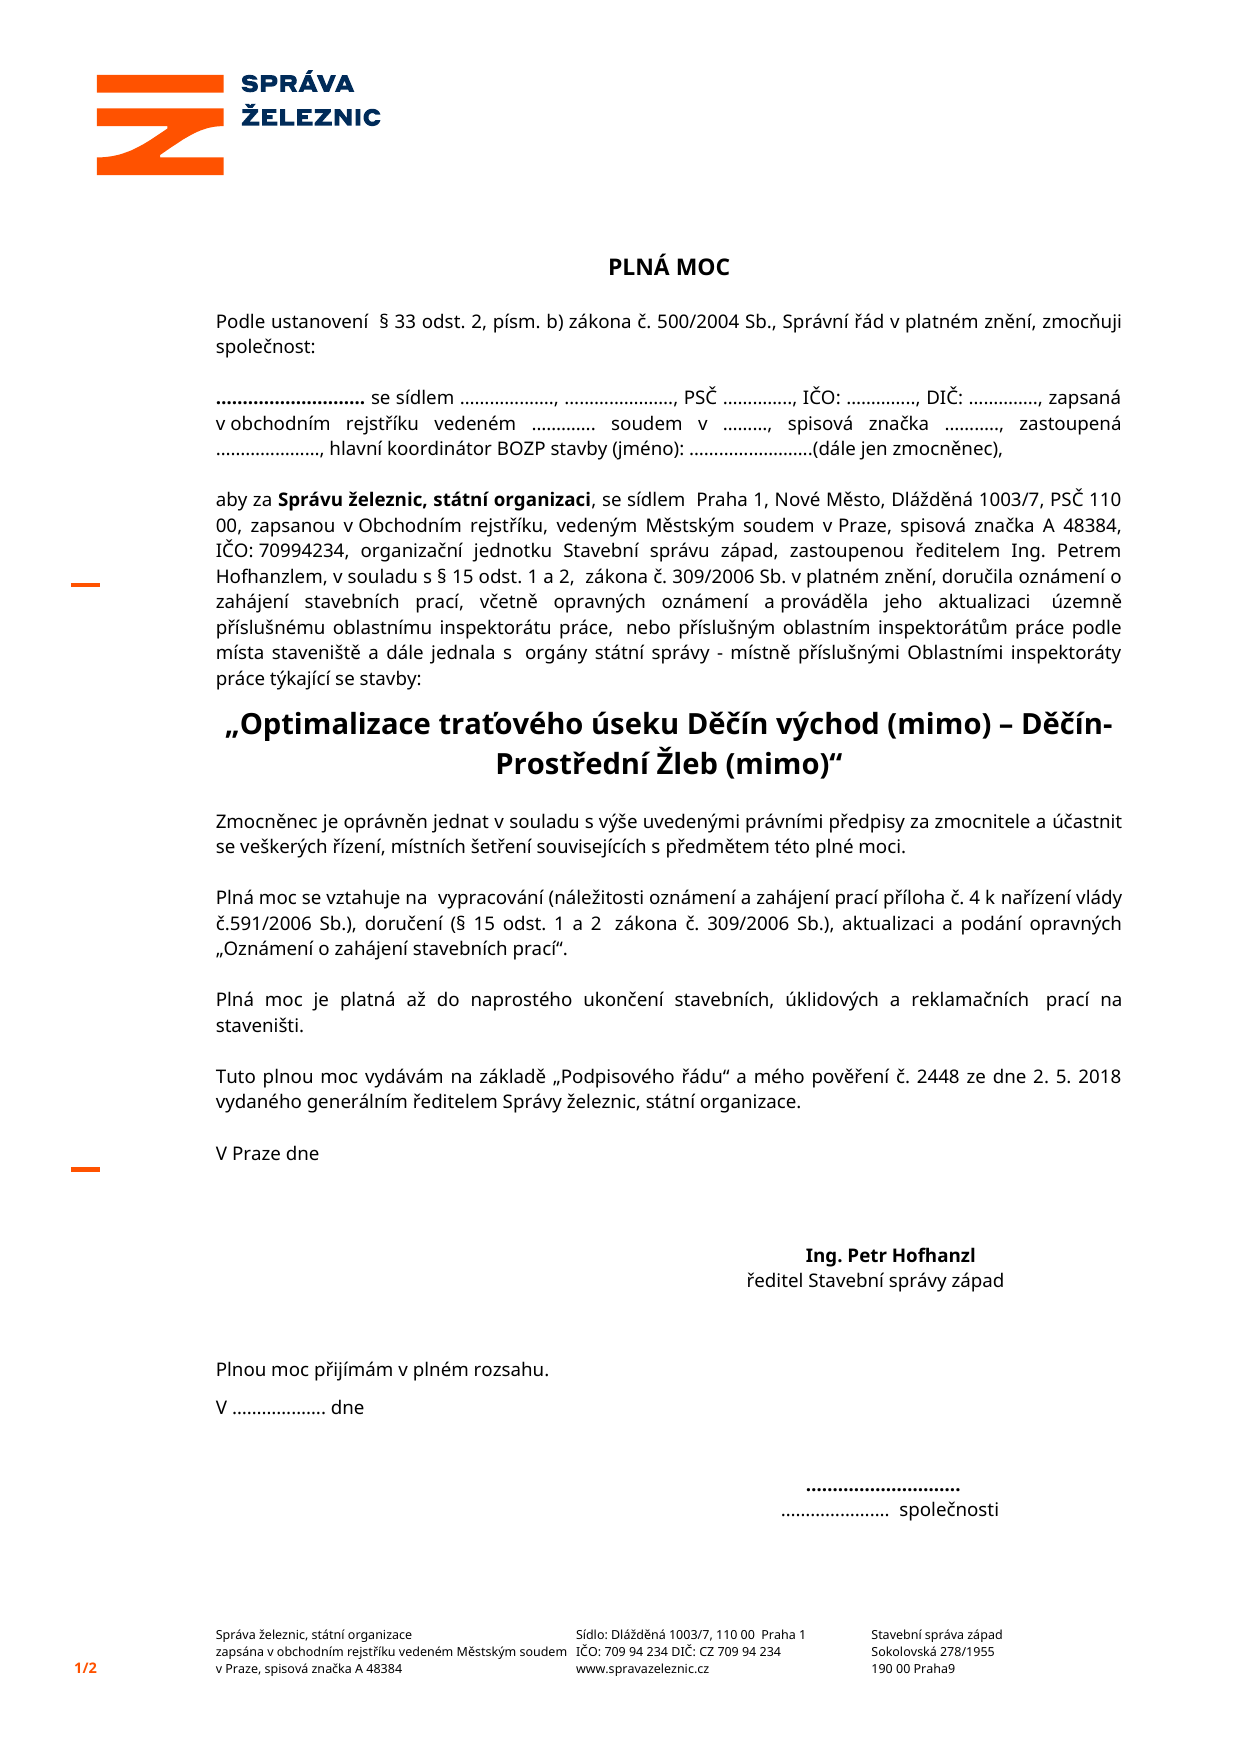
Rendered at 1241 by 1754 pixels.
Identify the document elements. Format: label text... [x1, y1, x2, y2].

text V Praze dne [216, 1140, 1122, 1165]
text Zmocněnec je oprávněn jednat v souladu s výše uvedenými právními předpisy za zmocnitele a účastnit se veškerých řízení, místních šetření souvisejících s předmětem této plné moci. [216, 808, 1122, 859]
text PLNÁ MOC [216, 251, 1122, 282]
text „Optimalizace traťového úseku Děčín východ (mimo) – Děčín-Prostřední Žleb (mimo)“ [216, 703, 1122, 783]
text Plná moc se vztahuje na vypracování (náležitosti oznámení a zahájení prací příloha č. 4 k nařízení vlády č.591/2006 Sb.), doručení (§ 15 odst. 2 zákona č. 309/2006 Sb.), aktualizaci a podání opravných „Oznámení o zahájení stavebních prací“. [216, 885, 1122, 961]
text Plná moc je platná až do naprostého ukončení stavebních, úklidových a reklamačních prací na staveništi. [216, 987, 1122, 1038]
text ……………………….. [732, 1471, 1122, 1497]
text V ………………. dne [216, 1394, 1122, 1420]
text Plnou moc přijímám v plném rozsahu. [216, 1357, 1122, 1382]
text ………………………. se sídlem ………………., …………………., PSČ ………….., IČO: ………….., DIČ: ………….., zapsaná v obchodním rejstříku vedeném …………. soudem v ………, spisová značka ……….., zastoupená …………………, hlavní koordinátor BOZP stavby (jméno): …………………….(dále jen zmocněnec), [216, 384, 1122, 461]
text …………………. společnosti [658, 1497, 1122, 1522]
text ředitel Stavební správy západ [216, 1267, 1122, 1293]
text aby za Správu železnic, státní organizaci, se sídlem Praha 1, Nové Město, Dlážděná 1003/7, PSČ 110 00, zapsanou v Obchodním rejstříku, vedeným Městským soudem v Praze, spisová značka A 48384, IČO: 70994234, organizační jednotku Stavební správu západ, zastoupenou ředitelem Ing. Petrem Hofhanzlem, v souladu s § 15 odst. 2, zákona č. 309/2006 Sb. v platném znění, doručila oznámení o zahájení stavebních prací, včetně opravných oznámení a prováděla jeho aktualizaci územně příslušnému oblastnímu inspektorátu práce, nebo příslušným oblastním inspektorátům práce podle místa staveniště a dále jednala s orgány státní správy - místně příslušnými Oblastními inspektoráty práce týkající se stavby: [216, 487, 1122, 691]
text Tuto plnou moc vydávám na základě „Podpisového řádu“ a mého pověření č. 2448 ze dne 2. 5. 2018 vydaného generálním ředitelem Správy železnic, státní organizace. [216, 1063, 1122, 1114]
text Ing. Petr Hofhanzl [216, 1242, 1122, 1267]
text Podle ustanovení § 33 odst. 2, písm. b) zákona č. 500/2004 Sb., Správní řád v platném znění, zmocňuji společnost: [216, 308, 1122, 359]
